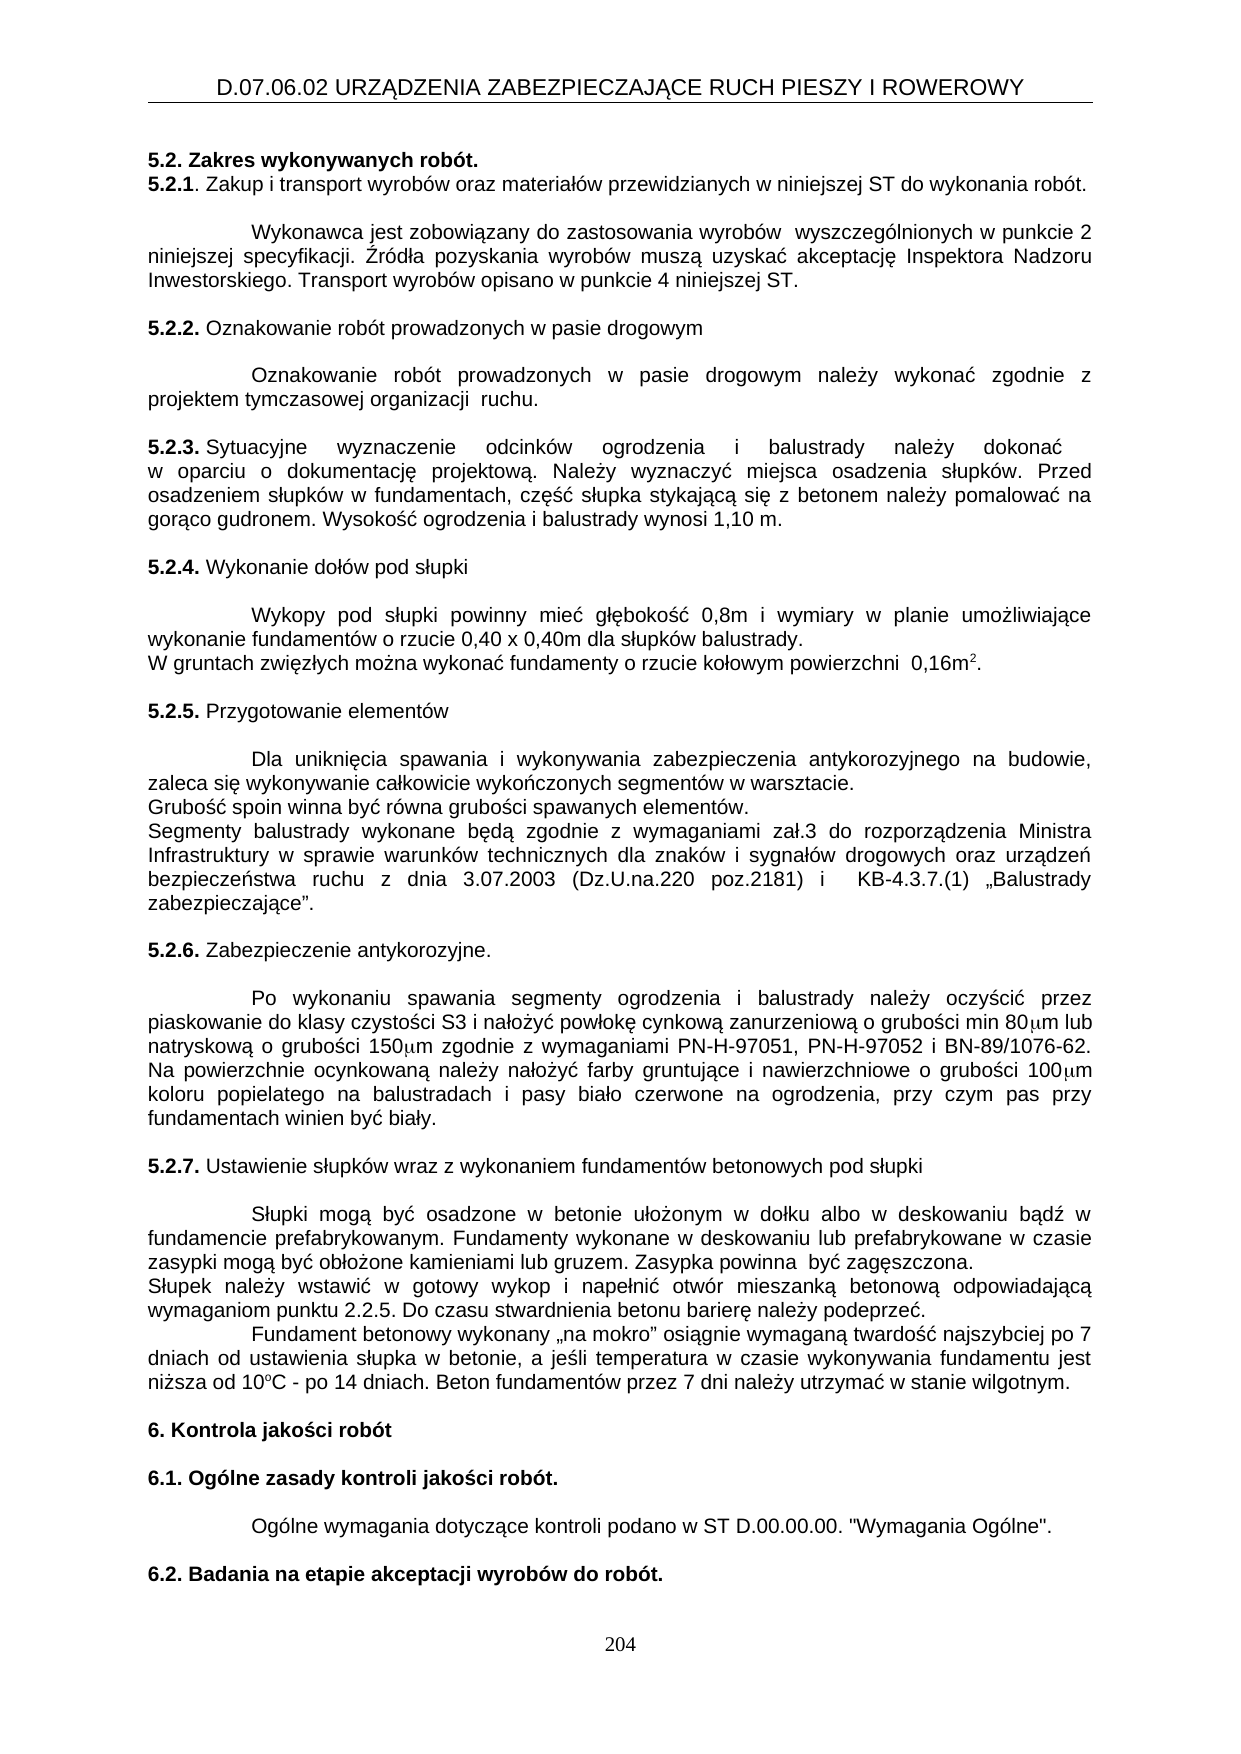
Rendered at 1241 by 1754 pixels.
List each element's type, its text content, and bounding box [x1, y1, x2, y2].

text Wykopy pod słupki powinny mieć głębokość 0,8m i wymiary w planie umożliwiające wykonanie fundamentów o rzucie 0,40 x 0,40m dla słupków balustrady. [148, 603, 1093, 651]
text Po wykonaniu spawania segmenty ogrodzenia i balustrady należy oczyścić przez piaskowanie do klasy czystości S3 i nałożyć powłokę cynkową zanurzeniową o grubości min 80m lub natryskową o grubości 150m zgodnie z wymaganiami PN-H-97051, PN-H-97052 i BN-89/1076-62. Na powierzchnie ocynkowaną należy nałożyć farby gruntujące i nawierzchniowe o grubości 100m koloru popielatego na balustradach i pasy biało czerwone na ogrodzenia, przy czym pas przy fundamentach winien być biały. [148, 986, 1093, 1130]
text 6.2. Badania na etapie akceptacji wyrobów do robót. [148, 1561, 1093, 1585]
text 6.1. Ogólne zasady kontroli jakości robót. [148, 1466, 1093, 1489]
text 6. Kontrola jakości robót [148, 1418, 1093, 1442]
text Ogólne wymagania dotyczące kontroli podano w ST D.00.00.00. "Wymagania Ogólne". [148, 1513, 1093, 1537]
text Dla uniknięcia spawania i wykonywania zabezpieczenia antykorozyjnego na budowie, zaleca się wykonywanie całkowicie wykończonych segmentów w warsztacie. [148, 747, 1093, 794]
text 5.2.5. Przygotowanie elementów [148, 699, 1093, 723]
text W gruntach zwięzłych można wykonać fundamenty o rzucie kołowym powierzchni 0,16m2. [148, 651, 1093, 675]
text Grubość spoin winna być równa grubości spawanych elementów. [148, 794, 1093, 818]
text 5.2.3. Sytuacyjne wyznaczenie odcinków ogrodzenia i balustrady należy dokonać w oparciu o dokumentację projektową. Należy wyznaczyć miejsca osadzenia słupków. Przed osadzeniem słupków w fundamentach, część słupka stykającą się z betonem należy pomalować na gorąco gudronem. Wysokość ogrodzenia i balustrady wynosi . [148, 435, 1093, 531]
text 5.2.2. Oznakowanie robót prowadzonych w pasie drogowym [148, 315, 1093, 339]
text Słupki mogą być osadzone w betonie ułożonym w dołku albo w deskowaniu bądź w fundamencie prefabrykowanym. Fundamenty wykonane w deskowaniu lub prefabrykowane w czasie zasypki mogą być obłożone kamieniami lub gruzem. Zasypka powinna być zagęszczona. [148, 1202, 1093, 1274]
text Fundament betonowy wykonany „na mokro” osiągnie wymaganą twardość najszybciej po 7 dniach od ustawienia słupka w betonie, a jeśli temperatura w czasie wykonywania fundamentu jest niższa od 10oC - po 14 dniach. Beton fundamentów przez 7 dni należy utrzymać w stanie wilgotnym. [148, 1322, 1093, 1394]
text Słupek należy wstawić w gotowy wykop i napełnić otwór mieszanką betonową odpowiadającą wymaganiom punktu 2.2.5. Do czasu stwardnienia betonu barierę należy podeprzeć. [148, 1274, 1093, 1322]
text Segmenty balustrady wykonane będą zgodnie z wymaganiami zał.3 do rozporządzenia Ministra Infrastruktury w sprawie warunków technicznych dla znaków i sygnałów drogowych oraz urządzeń bezpieczeństwa ruchu z dnia 3.07.2003 (Dz.U.na.220 poz.2181) i KB-4.3.7.(1) „Balustrady zabezpieczające”. [148, 818, 1093, 914]
subtitle 5.2.7. Ustawienie słupków wraz z wykonaniem fundamentów betonowych pod słupki [148, 1154, 1093, 1178]
text 5.2.1. Zakup i transport wyrobów oraz materiałów przewidzianych w niniejszej ST do wykonania robót. [148, 172, 1093, 196]
subtitle 5.2.4. Wykonanie dołów pod słupki [148, 555, 1093, 579]
text Oznakowanie robót prowadzonych w pasie drogowym należy wykonać zgodnie z projektem tymczasowej organizacji ruchu. [148, 363, 1093, 411]
text 5.2.6. Zabezpieczenie antykorozyjne. [148, 938, 1093, 962]
text 5.2. Zakres wykonywanych robót. [148, 148, 1093, 172]
text Wykonawca jest zobowiązany do zastosowania wyrobów wyszczególnionych w punkcie 2 niniejszej specyfikacji. Źródła pozyskania wyrobów muszą uzyskać akceptację Inspektora Nadzoru Inwestorskiego. Transport wyrobów opisano w punkcie 4 niniejszej ST. [148, 219, 1093, 291]
